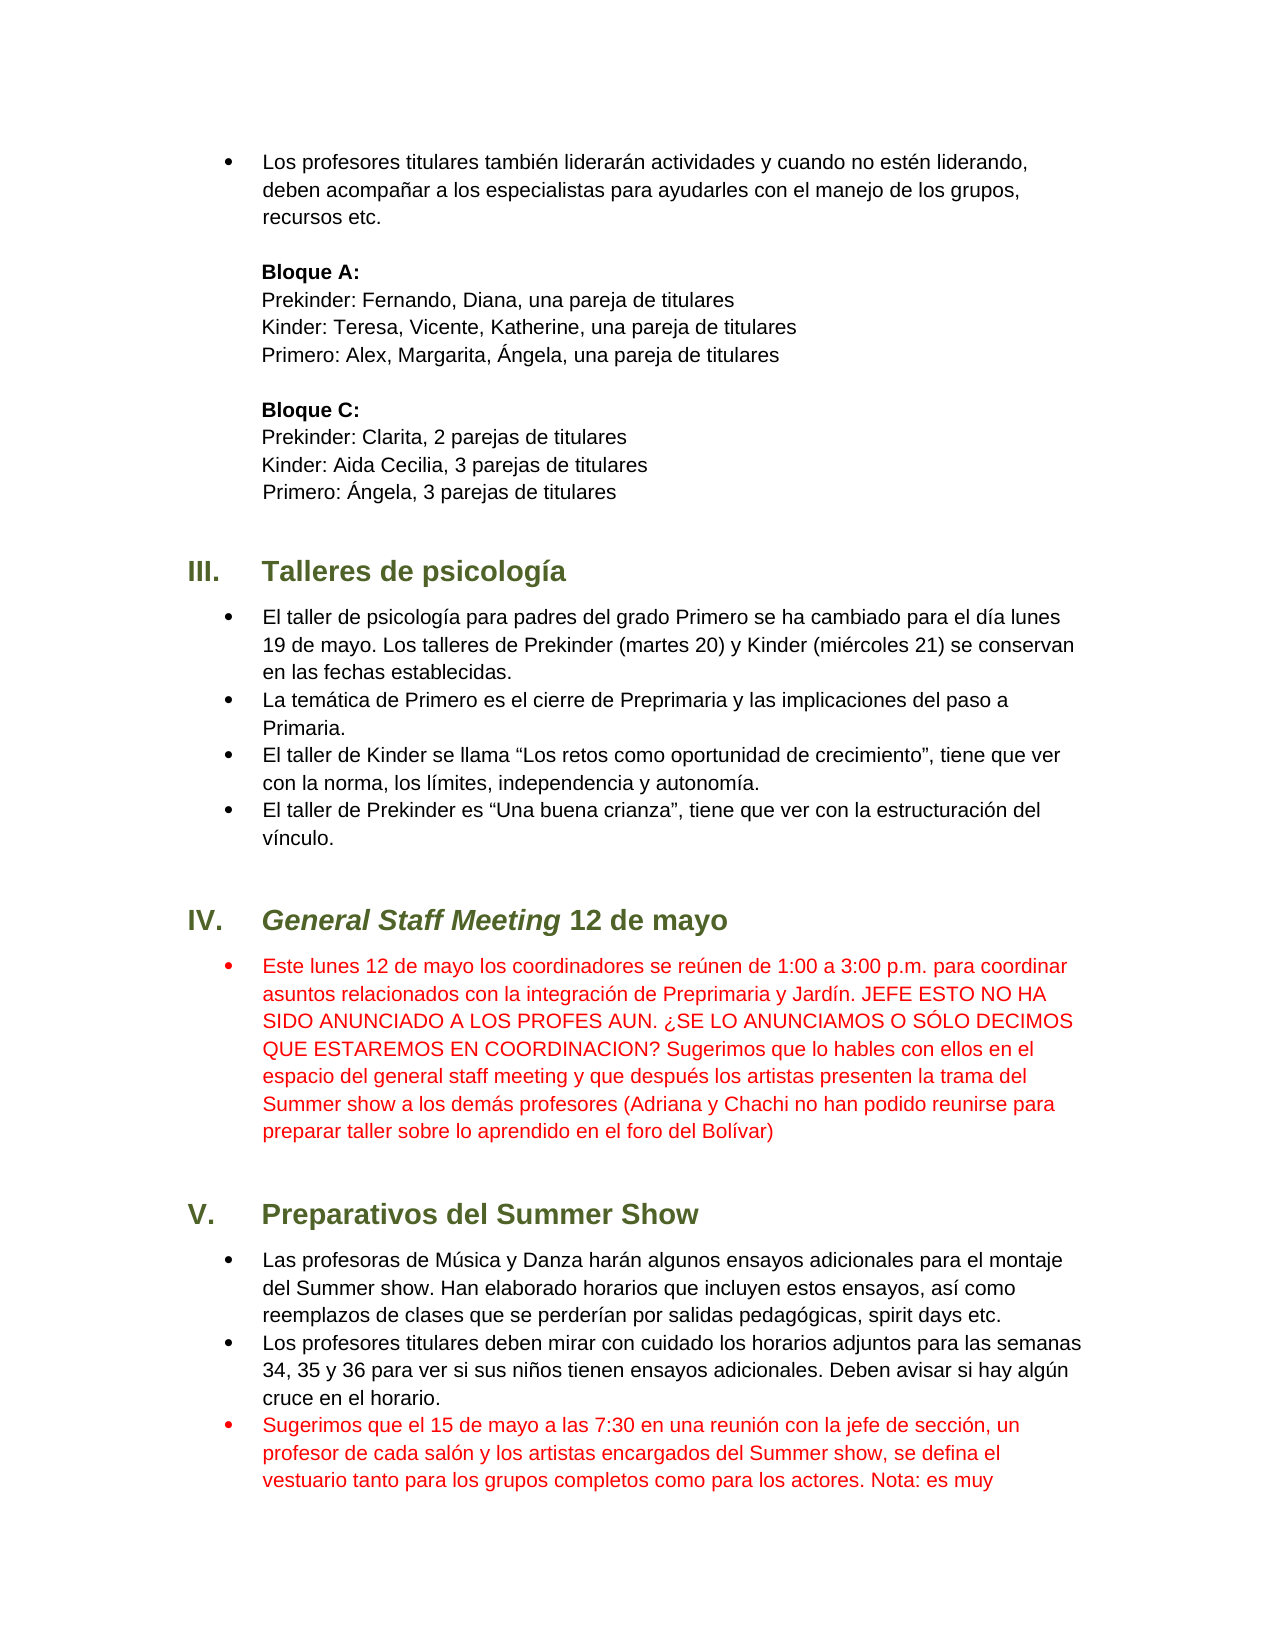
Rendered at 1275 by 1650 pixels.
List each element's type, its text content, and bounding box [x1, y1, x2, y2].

text Bloque A: [187, 260, 1087, 284]
list Los profesores titulares también liderarán actividades y cuando no estén liderando, deben acompañar a los especialistas para ayudarles con el manejo de los grupos, recursos etc. [225, 150, 1087, 229]
text Prekinder: Fernando, Diana, una pareja de titulares [187, 288, 1087, 312]
text Prekinder: Clarita, 2 parejas de titulares [187, 425, 1087, 449]
list La temática de Primero es el cierre de Preprimaria y las implicaciones del paso a Primaria. [225, 688, 1087, 739]
list Los profesores titulares deben mirar con cuidado los horarios adjuntos para las semanas 34, 35 y 36 para ver si sus niños tienen ensayos adicionales. Deben avisar si hay algún cruce en el horario. [225, 1330, 1087, 1409]
text Kinder: Aida Cecilia, 3 parejas de titulares [187, 453, 1087, 477]
list El taller de psicología para padres del grado Primero se ha cambiado para el día lunes 19 de mayo. Los talleres de Prekinder (martes 20) y Kinder (miércoles 21) se conservan en las fechas establecidas. [225, 605, 1087, 684]
subtitle General Staff Meeting 12 de mayo [187, 903, 1087, 937]
list Este lunes 12 de mayo los coordinadores se reúnen de 1:00 a 3:00 p.m. para coordinar asuntos relacionados con la integración de Preprimaria y Jardín. JEFE ESTO NO HA SIDO ANUNCIADO A LOS PROFES AUN. ¿SE LO ANUNCIAMOS O SÓLO DECIMOS QUE ESTAREMOS EN COORDINACION? Sugerimos que lo hables con ellos en el espacio del general staff meeting y que después los artistas presenten la trama del Summer show a los demás profesores (Adriana y Chachi no han podido reunirse para preparar taller sobre lo aprendido en el foro del Bolívar) [225, 954, 1087, 1143]
list El taller de Prekinder es “Una buena crianza”, tiene que ver con la estructuración del vínculo. [225, 798, 1087, 849]
subtitle Talleres de psicología [187, 554, 1087, 588]
text Primero: Alex, Margarita, Ángela, una pareja de titulares [187, 343, 1087, 367]
list Las profesoras de Música y Danza harán algunos ensayos adicionales para el montaje del Summer show. Han elaborado horarios que incluyen estos ensayos, así como reemplazos de clases que se perderían por salidas pedagógicas, spirit days etc. [225, 1248, 1087, 1327]
list El taller de Kinder se llama “Los retos como oportunidad de crecimiento”, tiene que ver con la norma, los límites, independencia y autonomía. [225, 743, 1087, 794]
text Kinder: Teresa, Vicente, Katherine, una pareja de titulares [187, 315, 1087, 339]
subtitle Preparativos del Summer Show [187, 1197, 1087, 1230]
text Bloque C: [187, 398, 1087, 422]
list Primero: Ángela, 3 parejas de titulares [262, 480, 1087, 504]
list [225, 1413, 1087, 1492]
